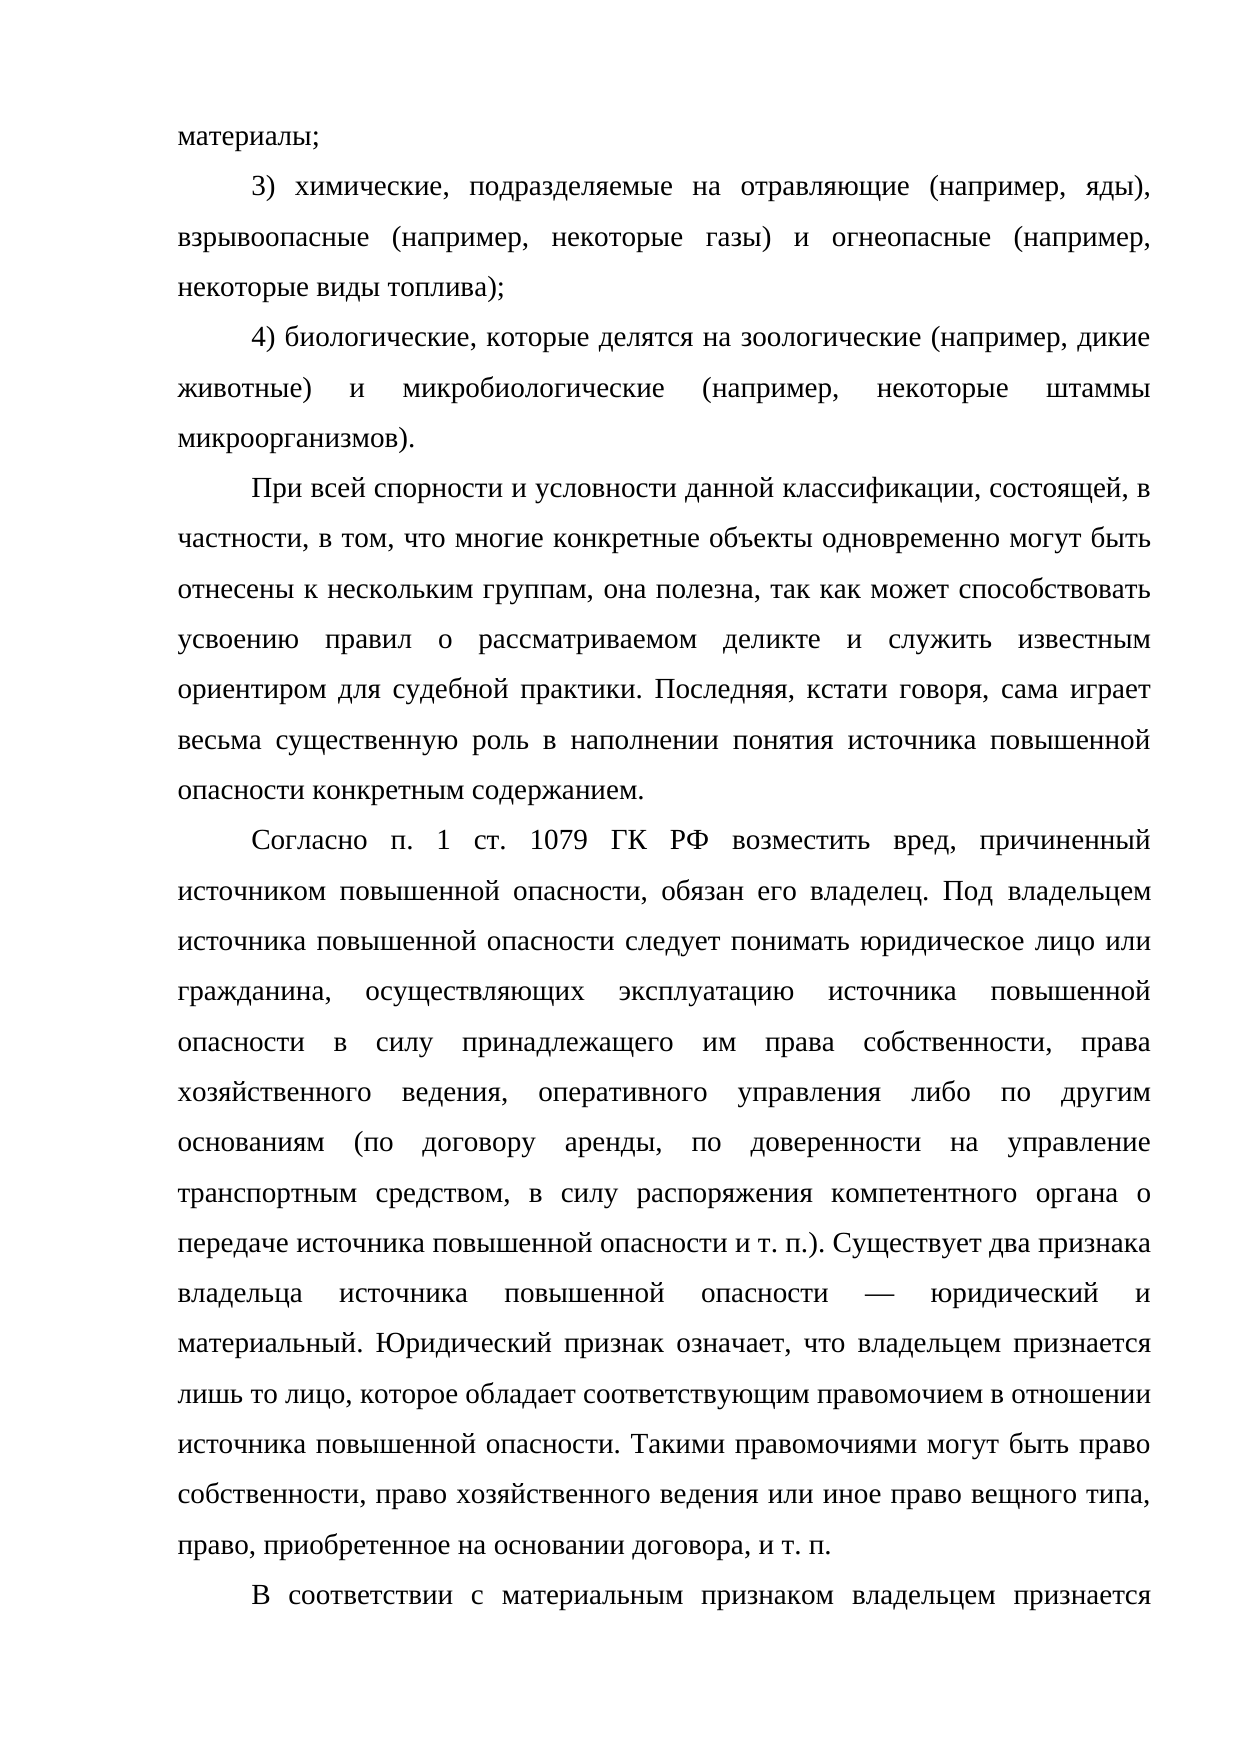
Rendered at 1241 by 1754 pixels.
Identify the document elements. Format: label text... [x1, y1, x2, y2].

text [177, 118, 1152, 152]
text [177, 1577, 1152, 1611]
text При всей спорности и условности данной классификации, состоящей, в частности, в том, что многие конкретные объекты одновременно могут быть отнесены к нескольким группам, она полезна, так как может способствовать усвоению правил о рассматриваемом деликте и служить известным ориентиром для судебной практики. Последняя, кстати говоря, сама играет весьма существенную роль в наполнении понятия источника повышенной опасности конкретным содержанием. [177, 470, 1152, 806]
text 4) биологические, которые делятся на зоологические (например, дикие животные) и микробиологические (например, некоторые штаммы микроорганизмов). [177, 319, 1152, 453]
text 3) химические, подразделяемые на отравляющие (например, яды), взрывоопасные (например, некоторые газы) и огнеопасные (например, некоторые виды топлива); [177, 168, 1152, 303]
text Согласно п. 1 ст. 1079 ГК РФ возместить вред, причиненный источником повышенной опасности, обязан его владелец. Под владельцем источника повышенной опасности следует понимать юридическое лицо или гражданина, осуществляющих эксплуатацию источника повышенной опасности в силу принадлежащего им права собственности, права хозяйственного ведения, оперативного управления либо по другим основаниям (по договору аренды, по доверенности на управление транспортным средством, в силу распоряжения компетентного органа о передаче источника повышенной опасности и т. п.). Существует два признака владельца источника повышенной опасности — юридический и материальный. Юридический признак означает, что владельцем признается лишь то лицо, которое обладает соответствующим правомочием в отношении источника повышенной опасности. Такими правомочиями могут быть право собственности, право хозяйственного ведения или иное право вещного типа, право, приобретенное на основании договора, и т. п. [177, 822, 1152, 1560]
